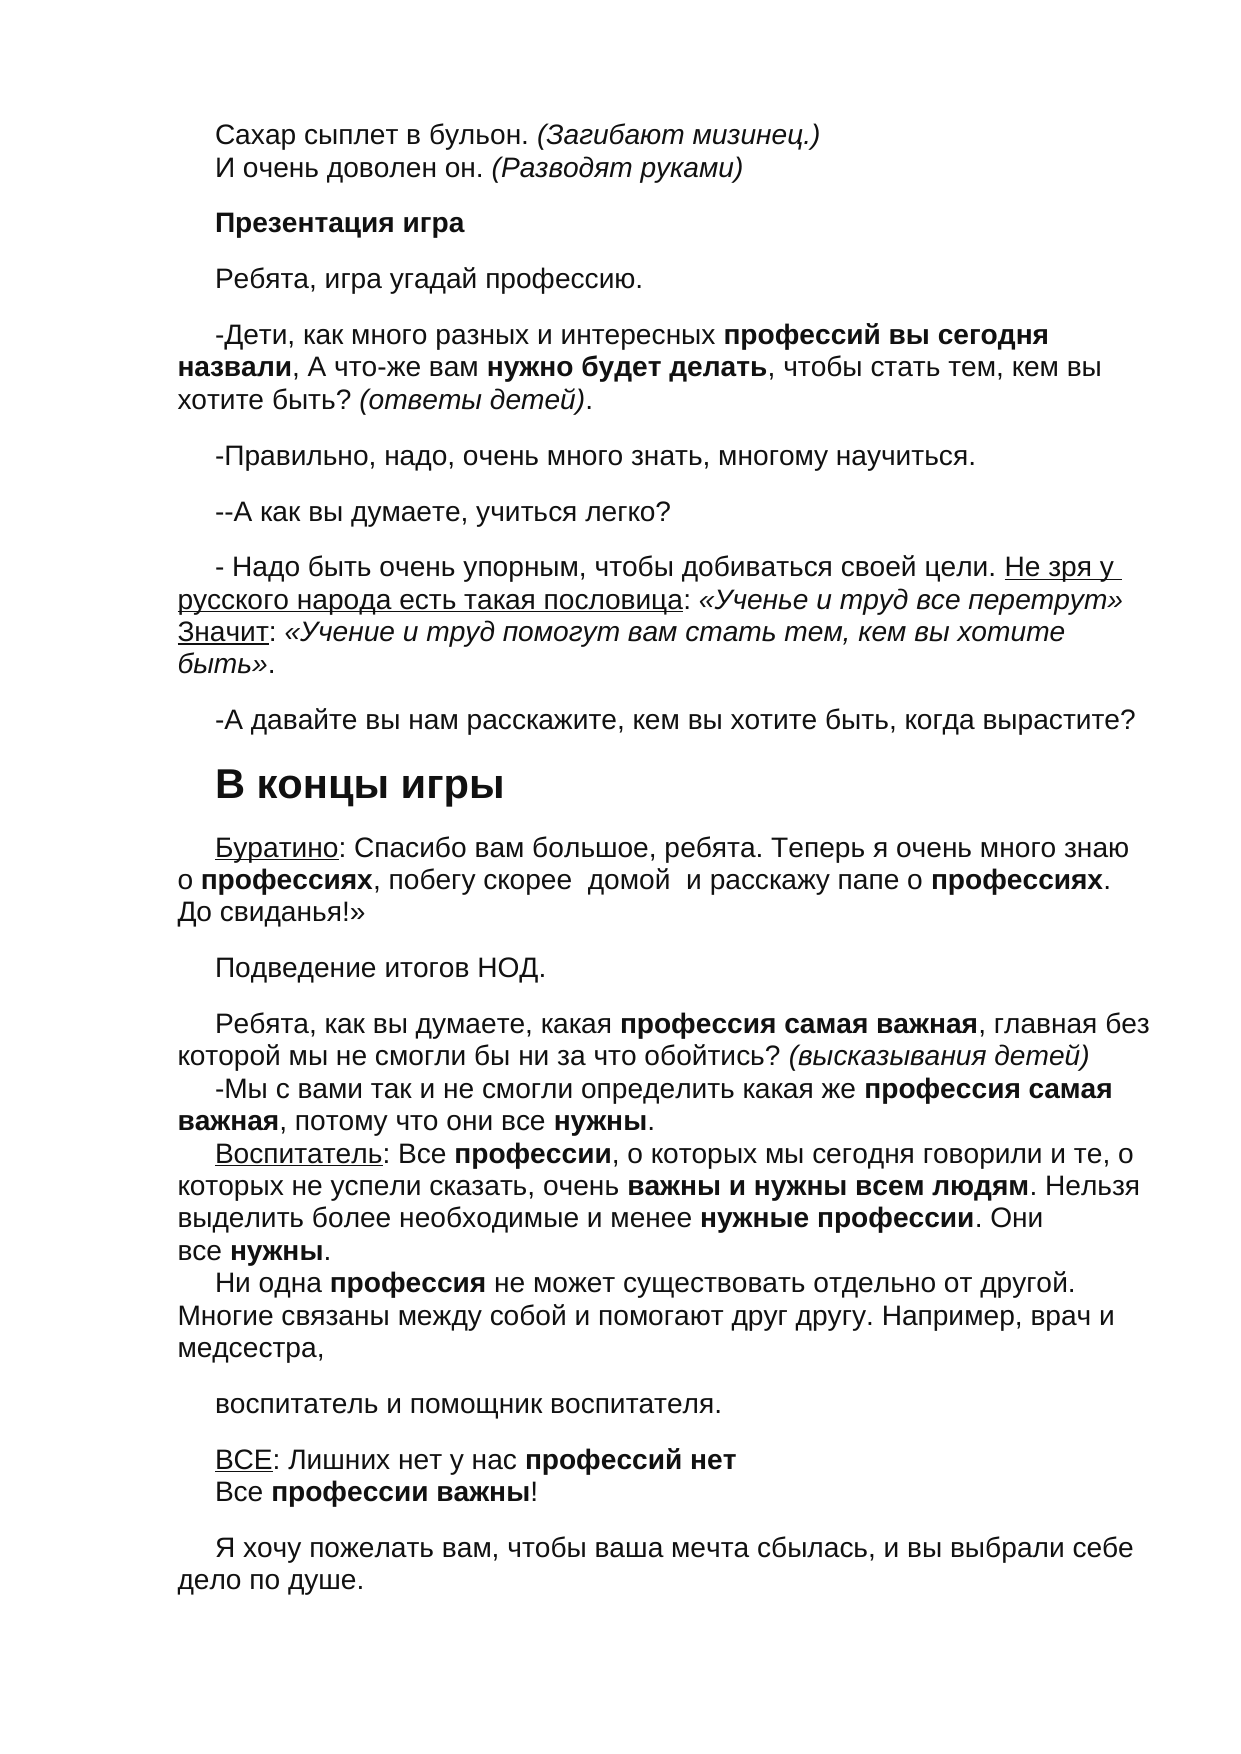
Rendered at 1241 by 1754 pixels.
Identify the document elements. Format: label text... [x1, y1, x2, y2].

text - Надо быть очень упорным, чтобы добиваться своей цели. Не зря у русского народа есть такая пословица: «Ученье и труд все перетрут» Значит: «Учение и труд помогут вам стать тем, кем вы хотите быть». [177, 550, 1152, 680]
text Ребята, как вы думаете, какая профессия самая важная, главная без которой мы не смогли бы ни за что обойтись? (высказывания детей) [177, 1007, 1152, 1072]
text -А давайте вы нам расскажите, кем вы хотите быть, когда вырастите? [177, 703, 1152, 736]
text воспитатель и помощник воспитателя. [177, 1387, 1152, 1419]
text Презентация игра [177, 206, 1152, 239]
text Подведение итогов НОД. [177, 951, 1152, 983]
text Все профессии важны! [177, 1475, 1152, 1507]
text Воспитатель: Все профессии, о которых мы сегодня говорили и те, о [177, 1137, 1152, 1169]
text --А как вы думаете, учиться легко? [177, 494, 1152, 527]
text -Мы с вами так и не смогли определить какая же профессия самая важная, потому что они все нужны. [177, 1072, 1152, 1137]
text -Дети, как много разных и интересных профессий вы сегодня назвали, А что-же вам нужно будет делать, чтобы стать тем, кем вы хотите быть? (ответы детей). [177, 318, 1152, 415]
text Сахар сыплет в бульон. (Загибают мизинец.) [177, 118, 1152, 151]
text ВСЕ: Лишних нет у нас профессий нет [177, 1443, 1152, 1475]
text В концы игры [177, 759, 1152, 807]
text Буратино: Спасибо вам большое, ребята. Теперь я очень много знаю о профессиях, побегу скорее домой и расскажу папе о профессиях. До свиданья!» [177, 831, 1152, 928]
text которых не успели сказать, очень важны и нужны всем людям. Нельзя выделить более необходимые и менее нужные профессии. Они все нужны. [177, 1169, 1152, 1266]
text И очень доволен он. (Разводят руками) [177, 151, 1152, 183]
text Я хочу пожелать вам, чтобы ваша мечта сбылась, и вы выбрали себе дело по душе. [177, 1531, 1152, 1596]
text Ни одна профессия не может существовать отдельно от другой. Многие связаны между собой и помогают друг другу. Например, врач и медсестра, [177, 1266, 1152, 1363]
text Ребята, игра угадай профессию. [177, 262, 1152, 294]
text -Правильно, надо, очень много знать, многому научиться. [177, 439, 1152, 471]
